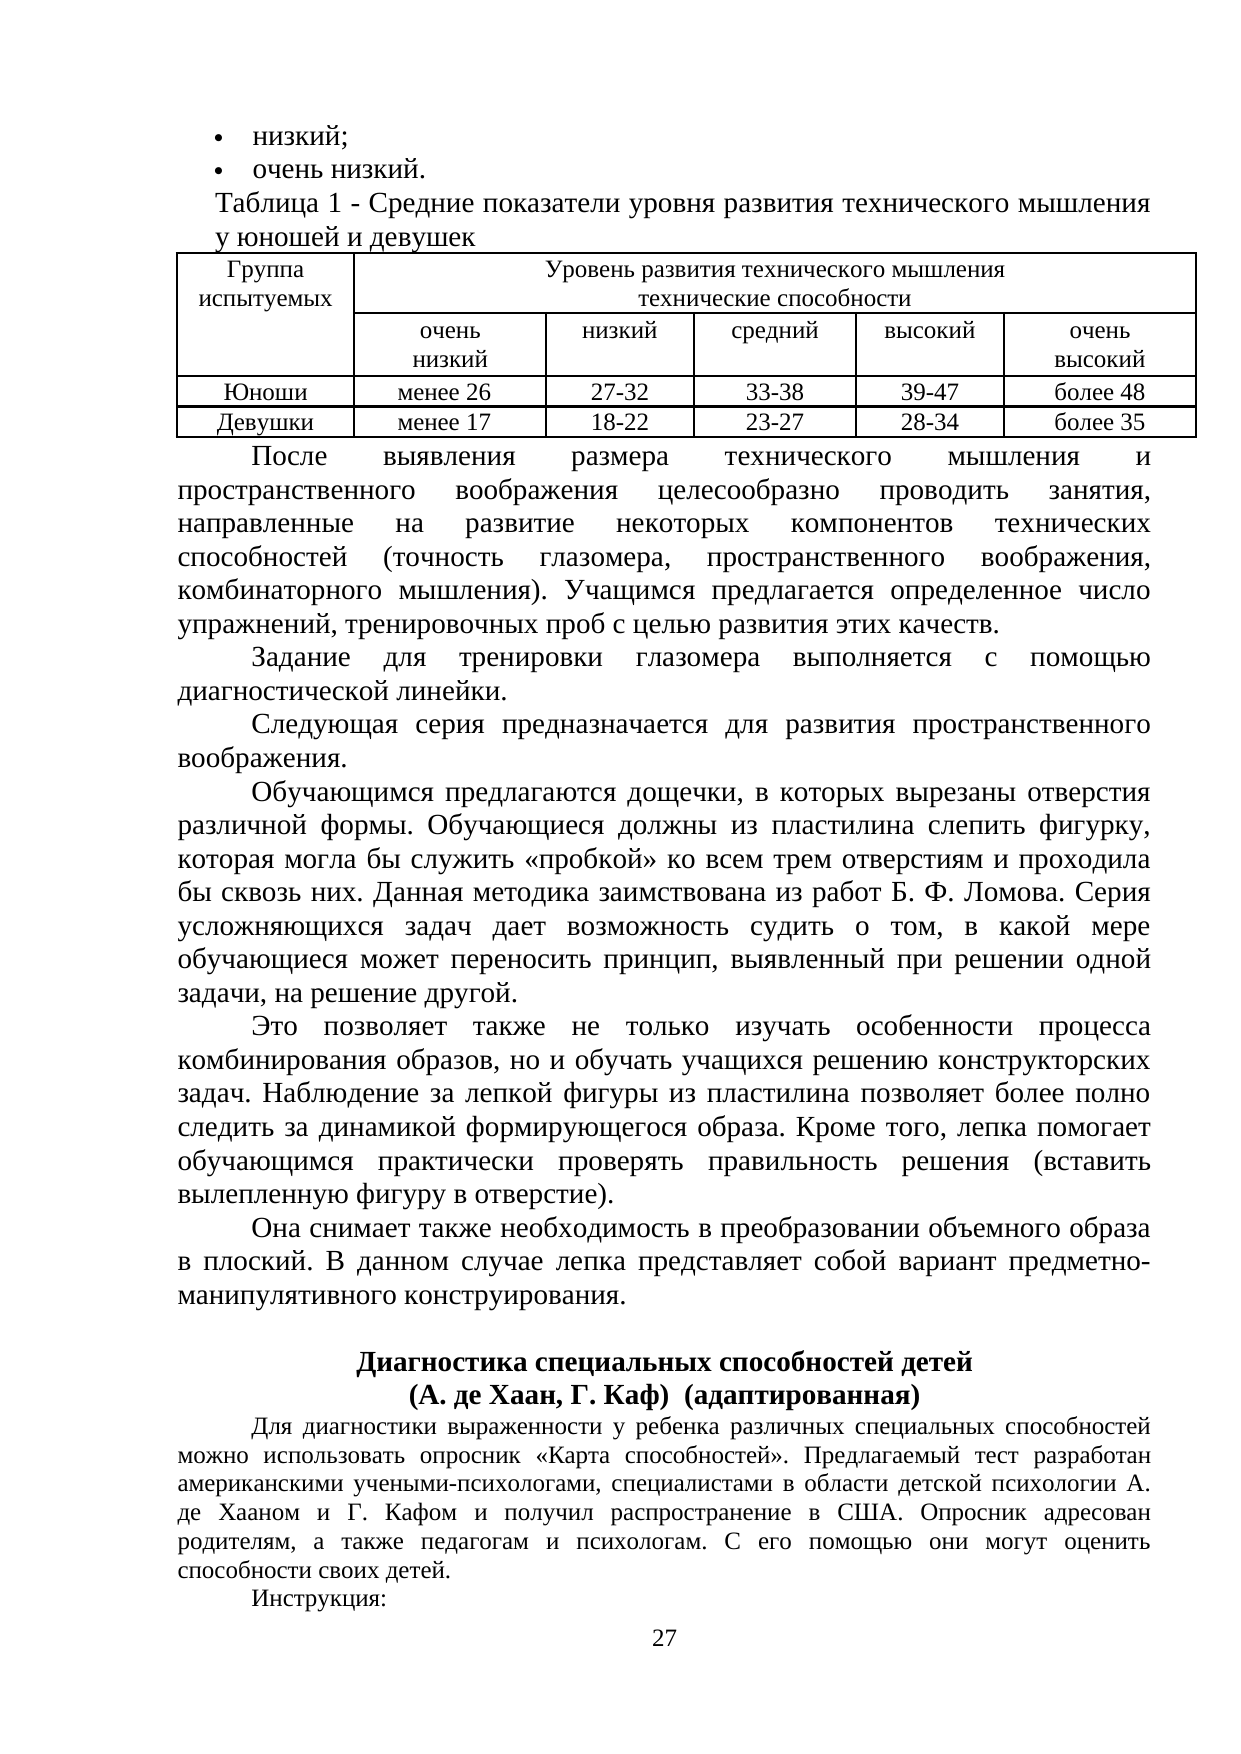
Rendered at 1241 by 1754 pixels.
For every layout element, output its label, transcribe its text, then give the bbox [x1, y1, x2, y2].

table_cell 33-38 [695, 377, 855, 405]
table_cell очень низкий [355, 314, 545, 374]
list низкий; [215, 118, 1146, 152]
text Следующая серия предназначается для развития пространственного воображения. [177, 707, 1152, 774]
table_cell 23-27 [695, 408, 855, 436]
table_header Группа испытуемых [178, 254, 353, 374]
table_header Уровень развития технического мышления технические способности [355, 254, 1195, 312]
text Инструкция: [177, 1583, 1152, 1612]
table_cell Юноши [178, 377, 353, 405]
table_cell средний [695, 314, 855, 374]
table_cell 39-47 [857, 377, 1003, 405]
text Для диагностики выраженности у ребенка различных специальных способностей можно использовать опросник «Карта способностей». Предлагаемый тест разработан американскими учеными-психологами, специалистами в области детской психологии А. де Хааном и Г. Кафом и получил распространение в США. Опросник адресован родителям, а также педагогам и психологам. С его помощью они могут оценить способности своих детей. [177, 1411, 1152, 1583]
table_cell 27-32 [547, 377, 693, 405]
table_cell очень высокий [1005, 314, 1195, 374]
table_cell низкий [547, 314, 693, 374]
table_cell Девушки [178, 408, 353, 436]
text Таблица 1 - Средние показатели уровня развития технического мышления у юношей и девушек [215, 185, 1152, 252]
text Обучающимся предлагаются дощечки, в которых вырезаны отверстия различной формы. Обучающиеся должны из пластилина слепить фигурку, которая могла бы служить «пробкой» ко всем трем отверстиям и проходила бы сквозь них. Данная методика заимствована из работ Б. Ф. Ломова. Серия усложняющихся задач дает возможность судить о том, в какой мере обучающиеся может переносить принцип, выявленный при решении одной задачи, на решение другой. [177, 774, 1152, 1008]
text Задание для тренировки глазомера выполняется с помощью диагностической линейки. [177, 639, 1152, 707]
table_cell 18-22 [547, 408, 693, 436]
table_cell менее 26 [355, 377, 545, 405]
list очень низкий. [215, 152, 1146, 185]
table_cell 28-34 [857, 408, 1003, 436]
text Это позволяет также не только изучать особенности процесса комбинирования образов, но и обучать учащихся решению конструкторских задач. Наблюдение за лепкой фигуры из пластилина позволяет более полно следить за динамикой формирующегося образа. Кроме того, лепка помогает обучающимся практически проверять правильность решения (вставить вылепленную фигуру в отверстие). [177, 1008, 1152, 1210]
table_cell менее 17 [355, 408, 545, 436]
text После выявления размера технического мышления и пространственного воображения целесообразно проводить занятия, направленные на развитие некоторых компонентов технических способностей (точность глазомера, пространственного воображения, комбинаторного мышления). Учащимся предлагается определенное число упражнений, тренировочных проб с целью развития этих качеств. [177, 438, 1152, 639]
table_cell высокий [857, 314, 1003, 374]
table_cell более 35 [1005, 408, 1195, 436]
text Она снимает также необходимость в преобразовании объемного образа в плоский. В данном случае лепка представляет собой вариант предметно-манипулятивного конструирования. [177, 1210, 1152, 1310]
text Диагностика специальных способностей детей (А. де Хаан, Г. Каф) (адаптированная) [177, 1344, 1152, 1411]
table_cell более 48 [1005, 377, 1195, 405]
